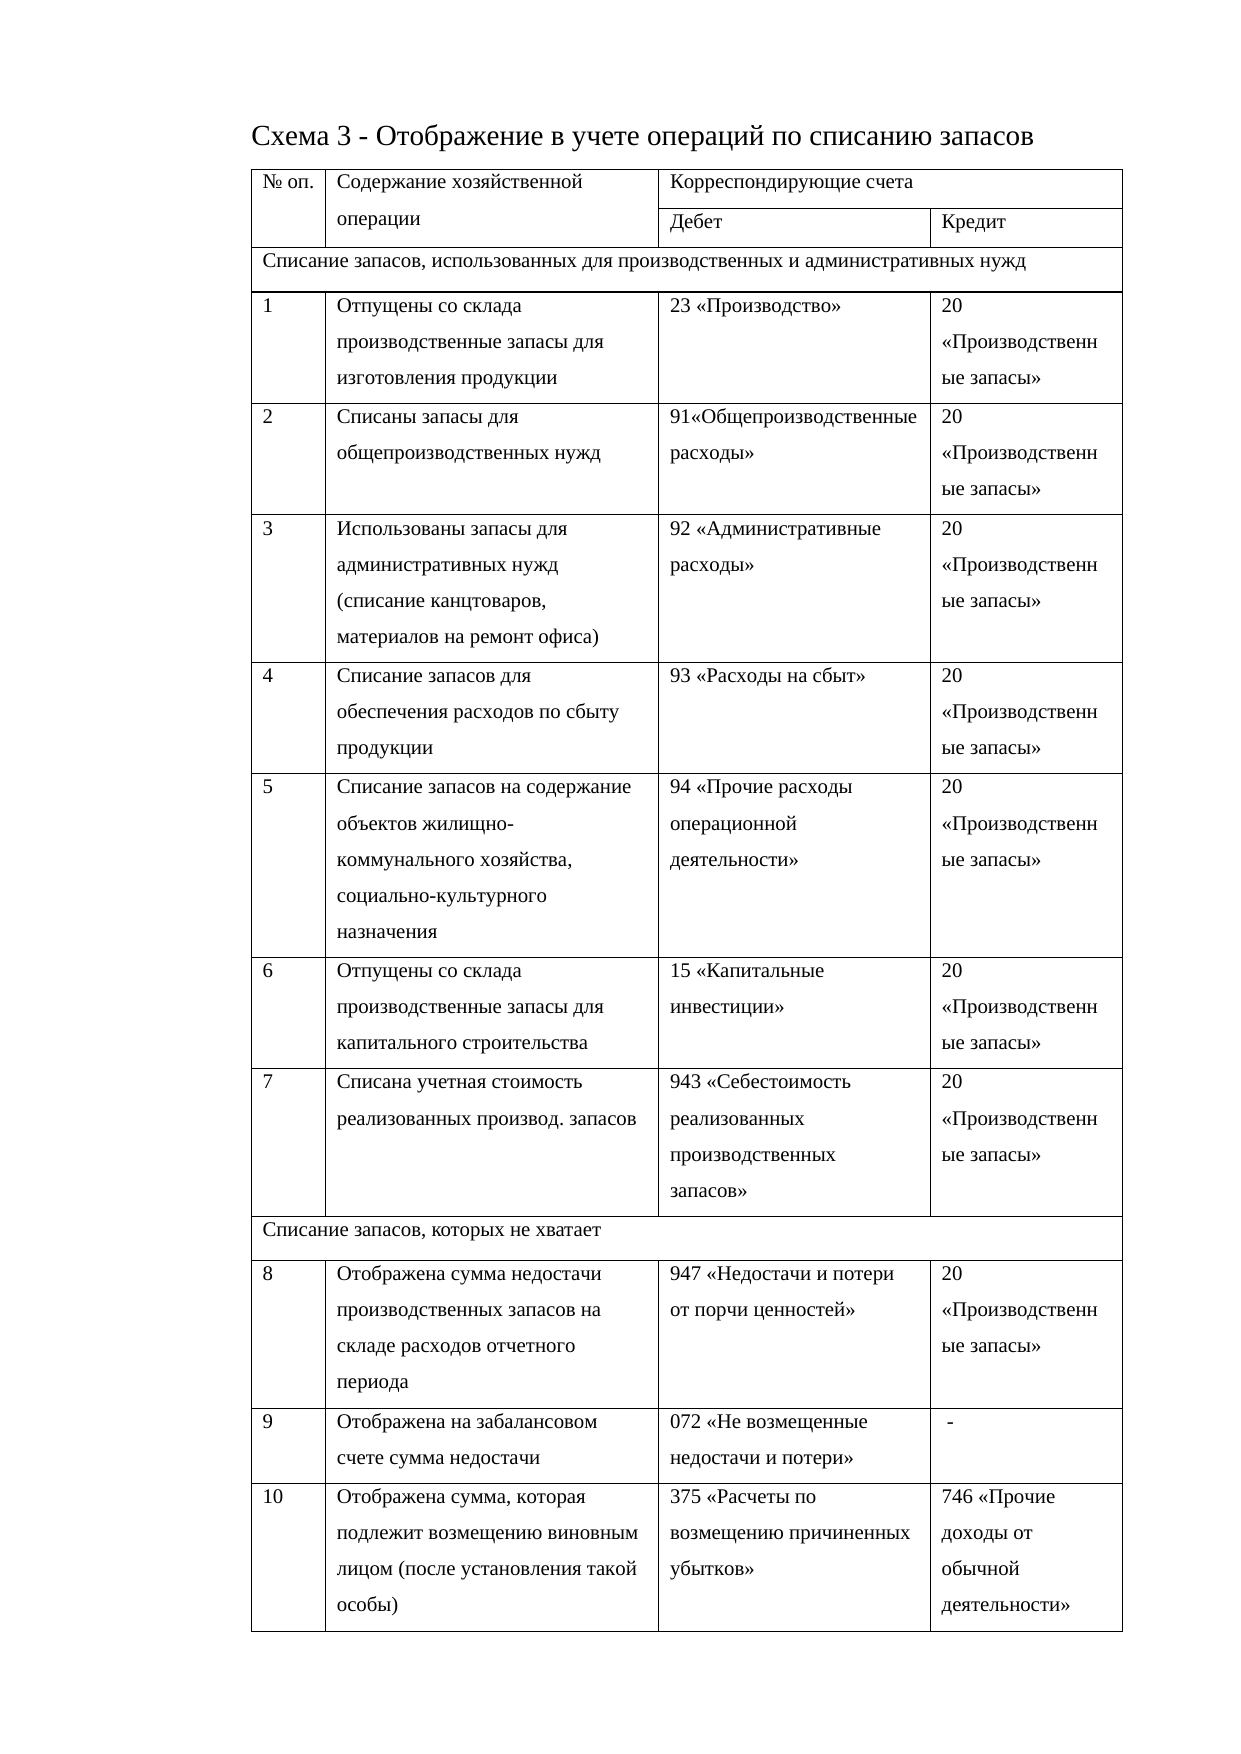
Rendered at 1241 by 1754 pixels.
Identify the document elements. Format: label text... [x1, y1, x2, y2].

table_cell 20 «Производственные запасы» [931, 663, 1122, 773]
table_cell 10 [252, 1484, 325, 1631]
table_cell Отображена сумма, которая подлежит возмещению виновным лицом (после установления такой особы) [326, 1484, 658, 1631]
table_cell 92 «Административные расходы» [659, 515, 930, 662]
table_cell Списаны запасы для общепроизводственных нужд [326, 404, 658, 514]
table_header Содержание хозяйственной операции [326, 170, 658, 247]
table_cell 072 «Не возмещенные недостачи и потери» [659, 1409, 930, 1483]
table_cell 20 «Производственные запасы» [931, 1261, 1122, 1408]
table_cell 91«Общепроизводственные расходы» [659, 404, 930, 514]
table_cell Отображена сумма недостачи производственных запасов на складе расходов отчетного периода [326, 1261, 658, 1408]
table_cell 20 «Производственные запасы» [931, 404, 1122, 514]
table_header № оп. [252, 170, 325, 247]
table_cell 375 «Расчеты по возмещению причиненных убытков» [659, 1484, 930, 1631]
table_cell Списана учетная стоимость реализованных производ. запасов [326, 1069, 658, 1216]
table_cell Кредит [931, 209, 1122, 247]
table_cell 93 «Расходы на сбыт» [659, 663, 930, 773]
table_cell Отпущены со склада производственные запасы для изготовления продукции [326, 293, 658, 403]
table_cell 943 «Себестоимость реализованных производственных запасов» [659, 1069, 930, 1216]
table_cell Отображена на забалансовом счете сумма недостачи [326, 1409, 658, 1483]
table_cell 7 [252, 1069, 325, 1216]
table_cell 15 «Капитальные инвестиции» [659, 958, 930, 1068]
table_cell 5 [252, 774, 325, 957]
table_cell 9 [252, 1409, 325, 1483]
table_cell 6 [252, 958, 325, 1068]
table_cell 20 «Производственные запасы» [931, 958, 1122, 1068]
table_cell 746 «Прочие доходы от обычной деятельности» [931, 1484, 1122, 1631]
table_cell 94 «Прочие расходы операционной деятельности» [659, 774, 930, 957]
table_cell 947 «Недостачи и потери от порчи ценностей» [659, 1261, 930, 1408]
table_cell 1 [252, 293, 325, 403]
table_cell Списание запасов на содержание объектов жилищно-коммунального хозяйства, социально-культурного назначения [326, 774, 658, 957]
table_cell Отпущены со склада производственные запасы для капитального строительства [326, 958, 658, 1068]
table_cell 20 «Производственные запасы» [931, 1069, 1122, 1216]
table_cell Списание запасов, которых не хватает [252, 1217, 1122, 1260]
table_cell 3 [252, 515, 325, 662]
table_cell - [931, 1409, 1122, 1483]
table_cell 20 «Производственные запасы» [931, 515, 1122, 662]
table_cell 4 [252, 663, 325, 773]
table_cell 23 «Производство» [659, 293, 930, 403]
table_cell Списание запасов, использованных для производственных и административных нужд [252, 248, 1122, 291]
table_cell Списание запасов для обеспечения расходов по сбыту продукции [326, 663, 658, 773]
table_cell 2 [252, 404, 325, 514]
table_header Корреспондирующие счета [659, 170, 1122, 208]
table_cell 20 «Производственные запасы» [931, 774, 1122, 957]
table_cell Дебет [659, 209, 930, 247]
table_cell 8 [252, 1261, 325, 1408]
table_cell 20 «Производственные запасы» [931, 293, 1122, 403]
text Схема 3 - Отображение в учете операций по списанию запасов [177, 118, 1152, 152]
table_cell Использованы запасы для административных нужд (списание канцтоваров, материалов на ремонт офиса) [326, 515, 658, 662]
